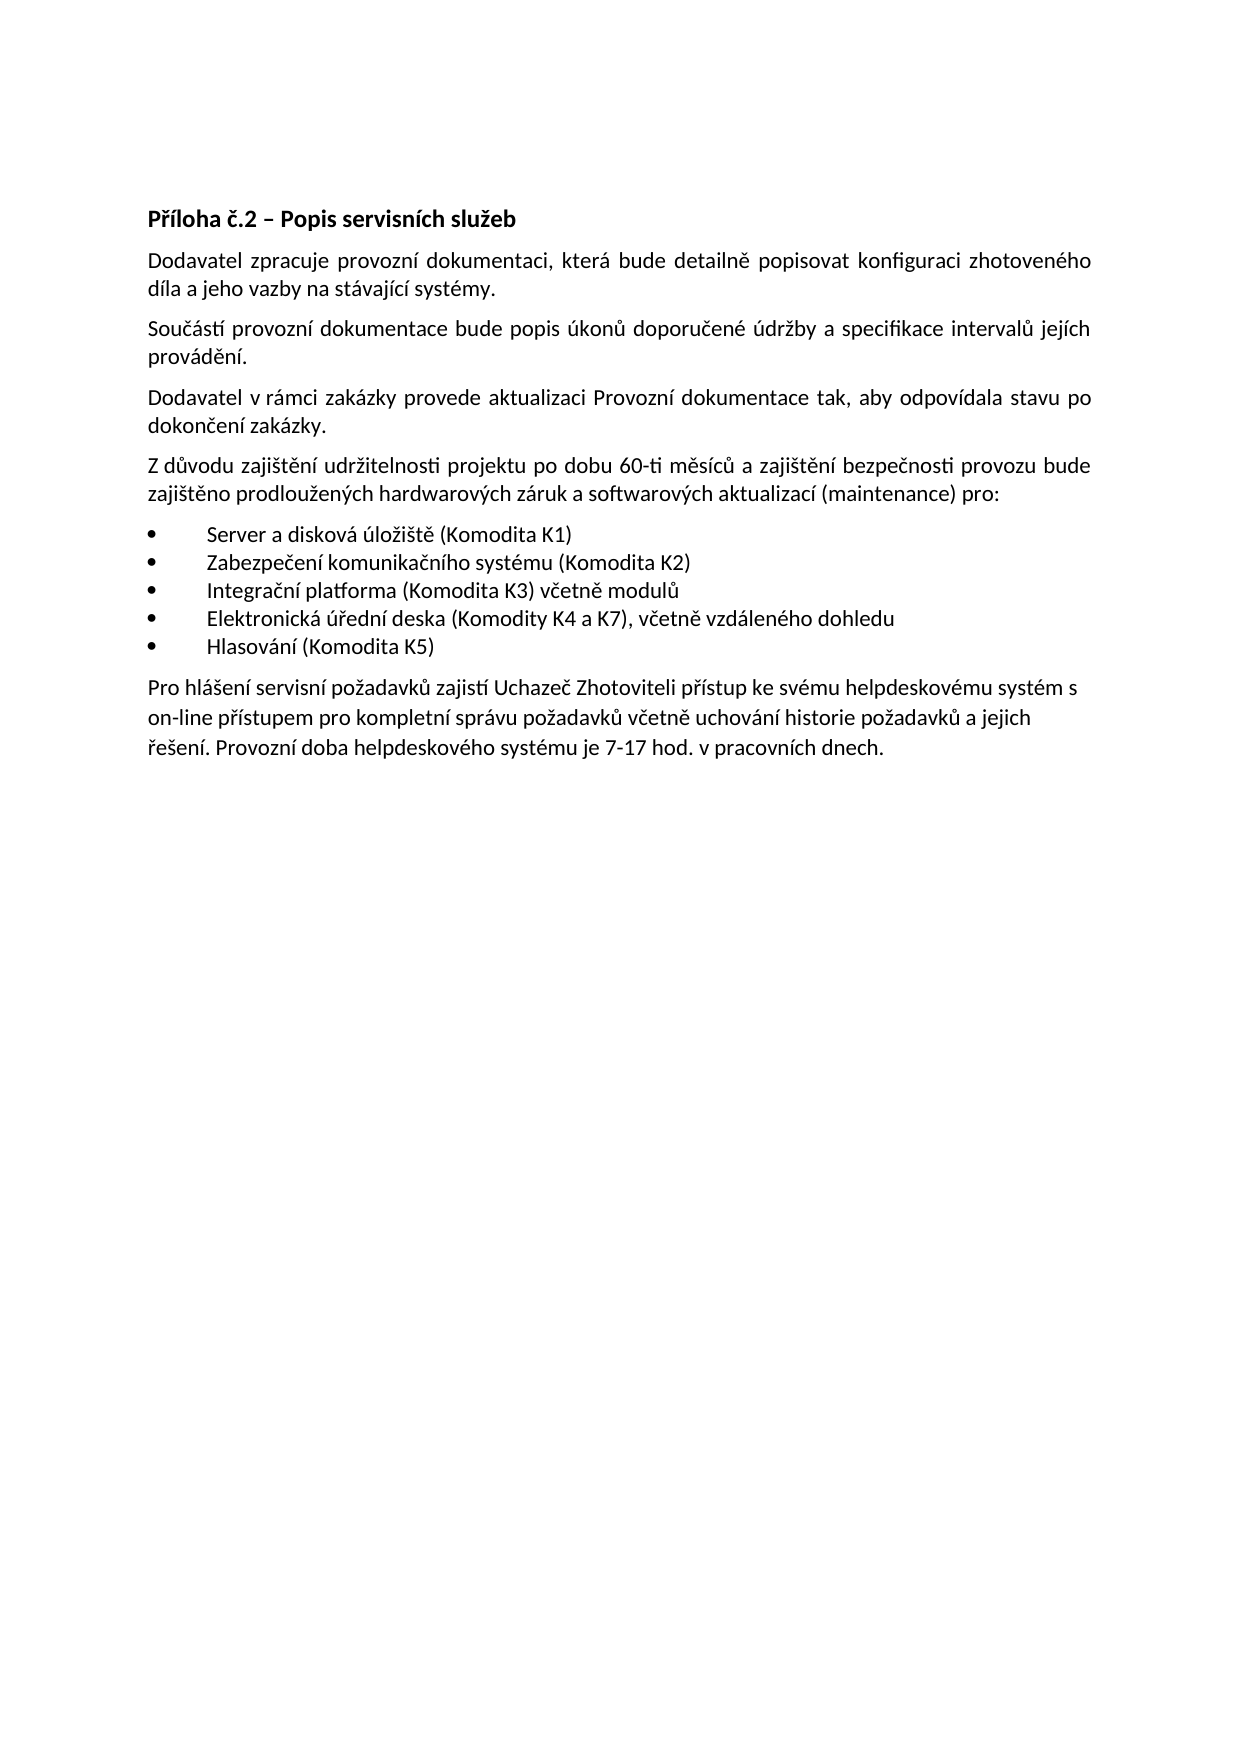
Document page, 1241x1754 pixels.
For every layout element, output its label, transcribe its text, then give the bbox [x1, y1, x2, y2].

list Elektronická úřední deska (Komodity K4 a K7), včetně vzdáleného dohledu [148, 604, 1093, 632]
list Server a disková úložiště (Komodita K1) [148, 520, 1093, 548]
list Integrační platforma (Komodita K3) včetně modulů [148, 576, 1093, 604]
list Hlasování (Komodita K5) [148, 632, 1093, 660]
list Zabezpečení komunikačního systému (Komodita K2) [148, 548, 1093, 576]
list Z důvodu zajištění udržitelnosti projektu po dobu 60-ti měsíců a zajištění bezpečnosti provozu bude zajištěno prodloužených hardwarových záruk a softwarových aktualizací (maintenance) pro: [148, 451, 1093, 507]
list Dodavatel v rámci zakázky provede aktualizaci Provozní dokumentace tak, aby odpovídala stavu po dokončení zakázky. [148, 383, 1093, 439]
text Pro hlášení servisní požadavků zajistí Uchazeč Zhotoviteli přístup ke svému helpdeskovému systém s on-line přístupem pro kompletní správu požadavků včetně uchování historie požadavků a jejich řešení. Provozní doba helpdeskového systému je 7-17 hod. v pracovních dnech. [148, 673, 1093, 761]
list Součástí provozní dokumentace bude popis úkonů doporučené údržby a specifikace intervalů jejích provádění. [148, 314, 1093, 370]
list Příloha č.2 – Popis servisních služeb [148, 203, 1093, 233]
list Dodavatel zpracuje provozní dokumentaci, která bude detailně popisovat konfiguraci zhotoveného díla a jeho vazby na stávající systémy. [148, 246, 1093, 302]
